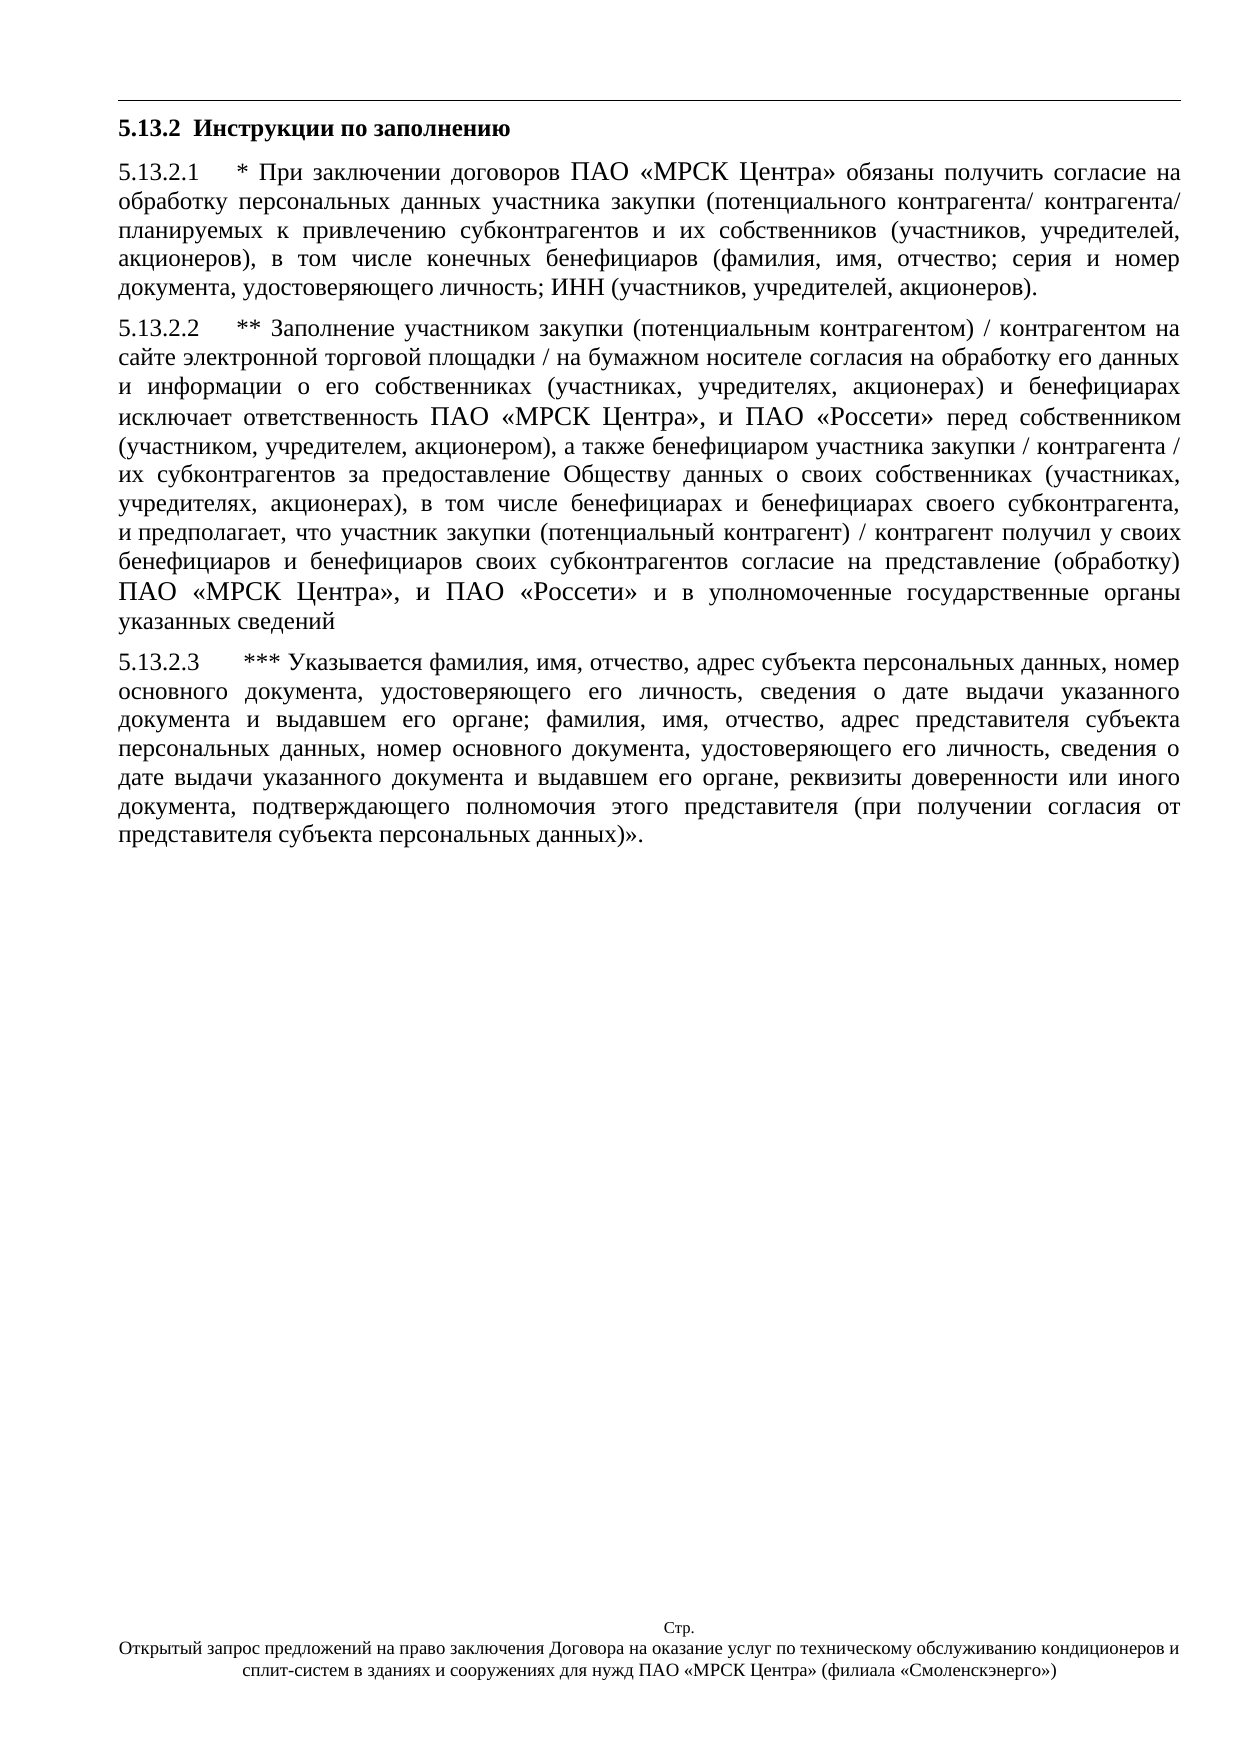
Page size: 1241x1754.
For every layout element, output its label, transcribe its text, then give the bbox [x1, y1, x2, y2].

list *** Указывается фамилия, имя, отчество, адрес субъекта персональных данных, номер основного документа, удостоверяющего его личность, сведения о дате выдачи указанного документа и выдавшем его органе; фамилия, имя, отчество, адрес представителя субъекта персональных данных, номер основного документа, удостоверяющего его личность, сведения о дате выдачи указанного документа и выдавшем его органе, реквизиты доверенности или иного документа, подтверждающего полномочия этого представителя (при получении согласия от представителя субъекта персональных данных)». [118, 647, 1181, 848]
list * При заключении договоров ПАО «МРСК Центра» обязаны получить согласие на обработку персональных данных участника закупки (потенциального контрагента/ контрагента/ планируемых к привлечению субконтрагентов и их собственников (участников, учредителей, акционеров), в том числе конечных бенефициаров (фамилия, имя, отчество; серия и номер документа, удостоверяющего личность; ИНН (участников, учредителей, акционеров). [118, 155, 1181, 301]
list ** Заполнение участником закупки (потенциальным контрагентом) / контрагентом на сайте электронной торговой площадки / на бумажном носителе согласия на обработку его данных и информации о его собственниках (участниках, учредителях, акционерах) и бенефициарах исключает ответственность ПАО «МРСК Центра», и ПАО «Россети» перед собственником (участником, учредителем, акционером), а также бенефициаром участника закупки / контрагента / их субконтрагентов за предоставление Обществу данных о своих собственниках (участниках, учредителях, акционерах), в том числе бенефициарах и бенефициарах своего субконтрагента, и предполагает, что участник закупки (потенциальный контрагент) / контрагент получил у своих бенефициаров и бенефициаров своих субконтрагентов согласие на представление (обработку) ПАО «МРСК Центра», и ПАО «Россети» и в уполномоченные государственные органы указанных сведений [118, 313, 1181, 634]
subtitle Инструкции по заполнению [118, 113, 1181, 142]
